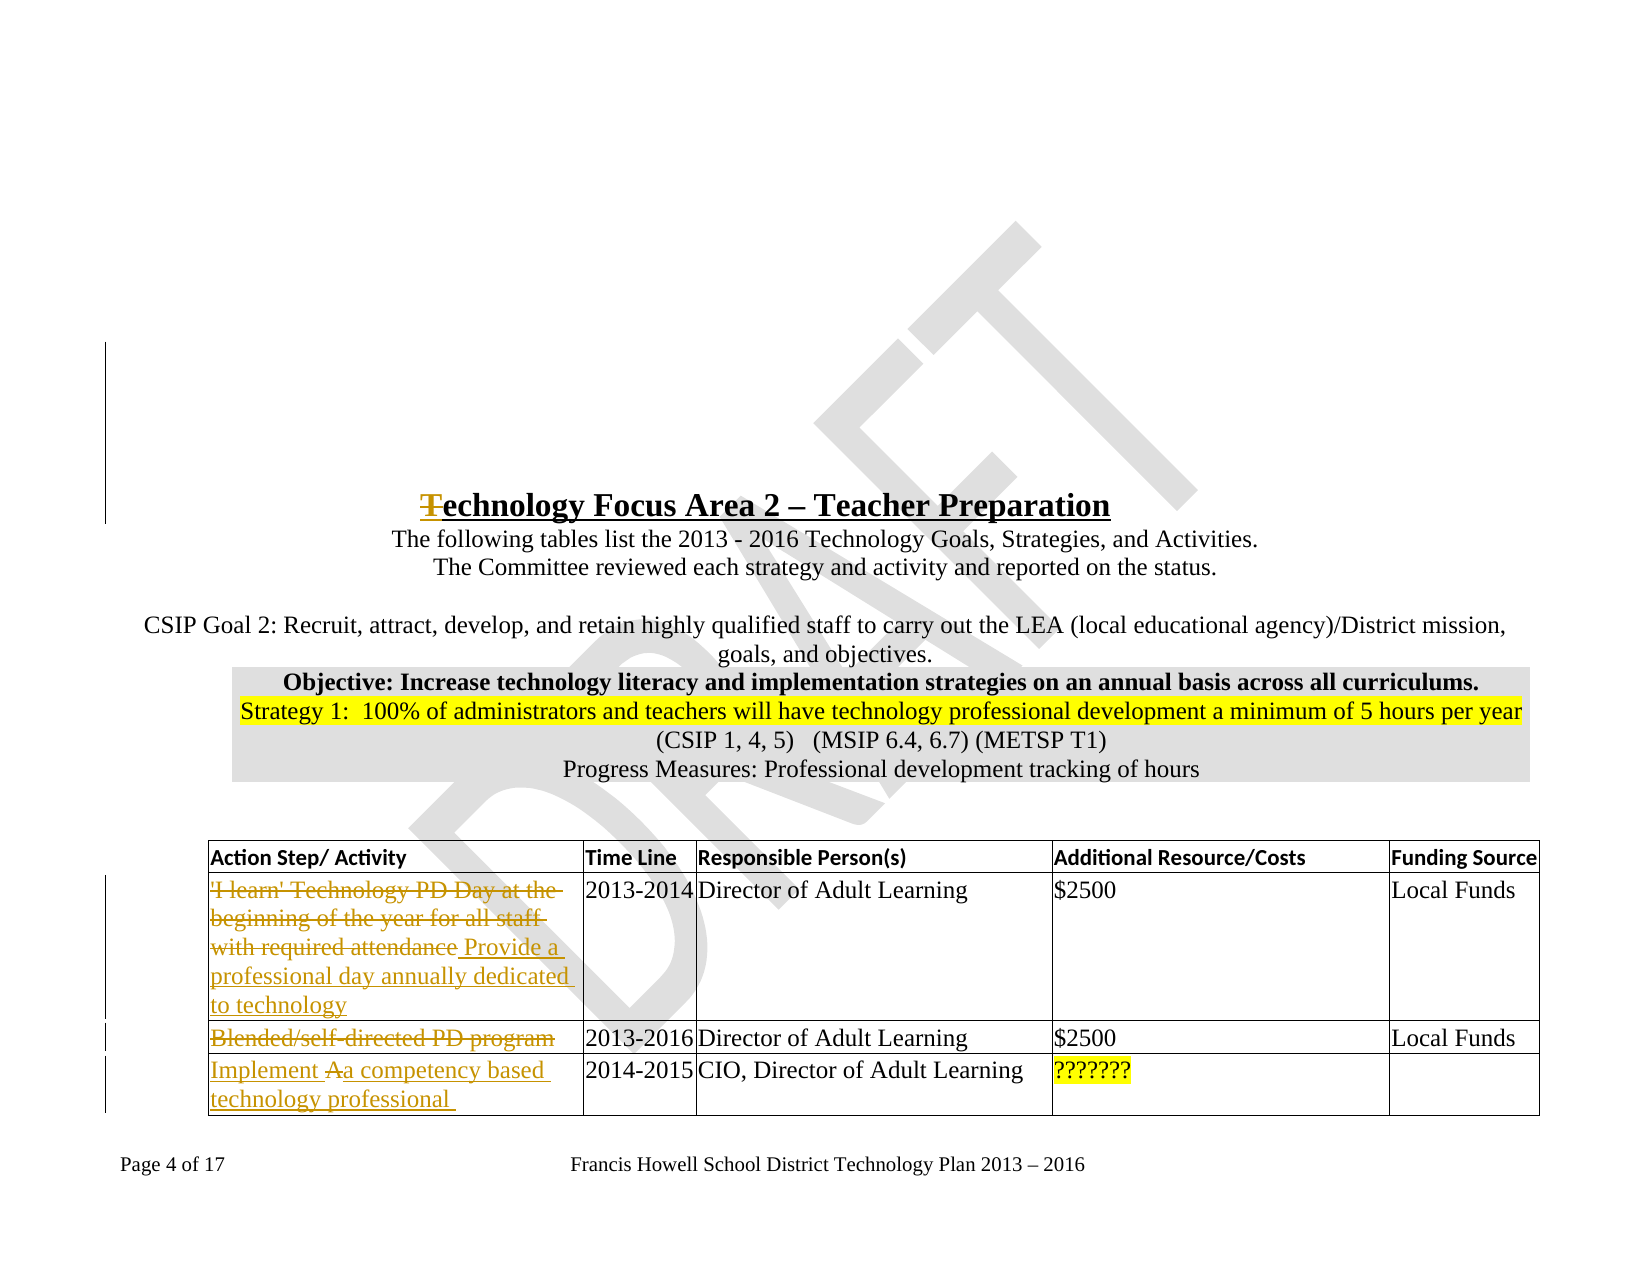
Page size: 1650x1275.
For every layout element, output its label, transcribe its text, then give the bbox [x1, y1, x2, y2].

table_cell [1390, 1054, 1539, 1115]
text Progress Measures: Professional development tracking of hours [232, 754, 1530, 782]
table_header Responsible Person(s) [697, 841, 1052, 872]
table_header Time Line [584, 841, 696, 872]
table_cell [209, 1054, 583, 1115]
text Strategy 1: 100% of administrators and teachers will have technology professional development a minimum of 5 hours per year (CSIP 1, 4, 5) (MSIP 6.4, 6.7) (METSP T1) [232, 696, 1530, 754]
table_cell ??????? [1053, 1054, 1389, 1115]
table_cell 2013-2014 [584, 873, 696, 1020]
text The Committee reviewed each strategy and activity and reported on the status. [120, 552, 1530, 581]
text Objective: Increase technology literacy and implementation strategies on an annual basis across all curriculums. [232, 667, 1530, 696]
table_header Additional Resource/Costs [1053, 841, 1389, 872]
table_header Funding Source [1390, 841, 1539, 872]
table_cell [697, 1054, 1052, 1115]
text The following tables list the 2013 - 2016 Technology Goals, Strategies, and Activities. [120, 524, 1530, 552]
table_cell Director of Adult Learning [697, 1021, 1052, 1053]
table_cell 2014-2015 [584, 1054, 696, 1115]
table_cell $2500 [1053, 873, 1389, 1020]
table_header Action Step/ Activity [209, 841, 583, 872]
table_cell $2500 [1053, 1021, 1389, 1053]
table_cell [209, 873, 583, 1020]
table_cell Local Funds [1390, 1021, 1539, 1053]
table_cell Local Funds [1390, 873, 1539, 1020]
table_cell 2013-2016 [584, 1021, 696, 1053]
subtitle echnology Focus Area 2 – Teacher Preparation [345, 485, 1530, 524]
table_cell [209, 1021, 583, 1053]
table_cell Director of Adult Learning [697, 873, 1052, 1020]
text CSIP Goal 2: Recruit, attract, develop, and retain highly qualified staff to carry out the LEA (local educational agency)/District mission, goals, and objectives. [120, 610, 1530, 667]
